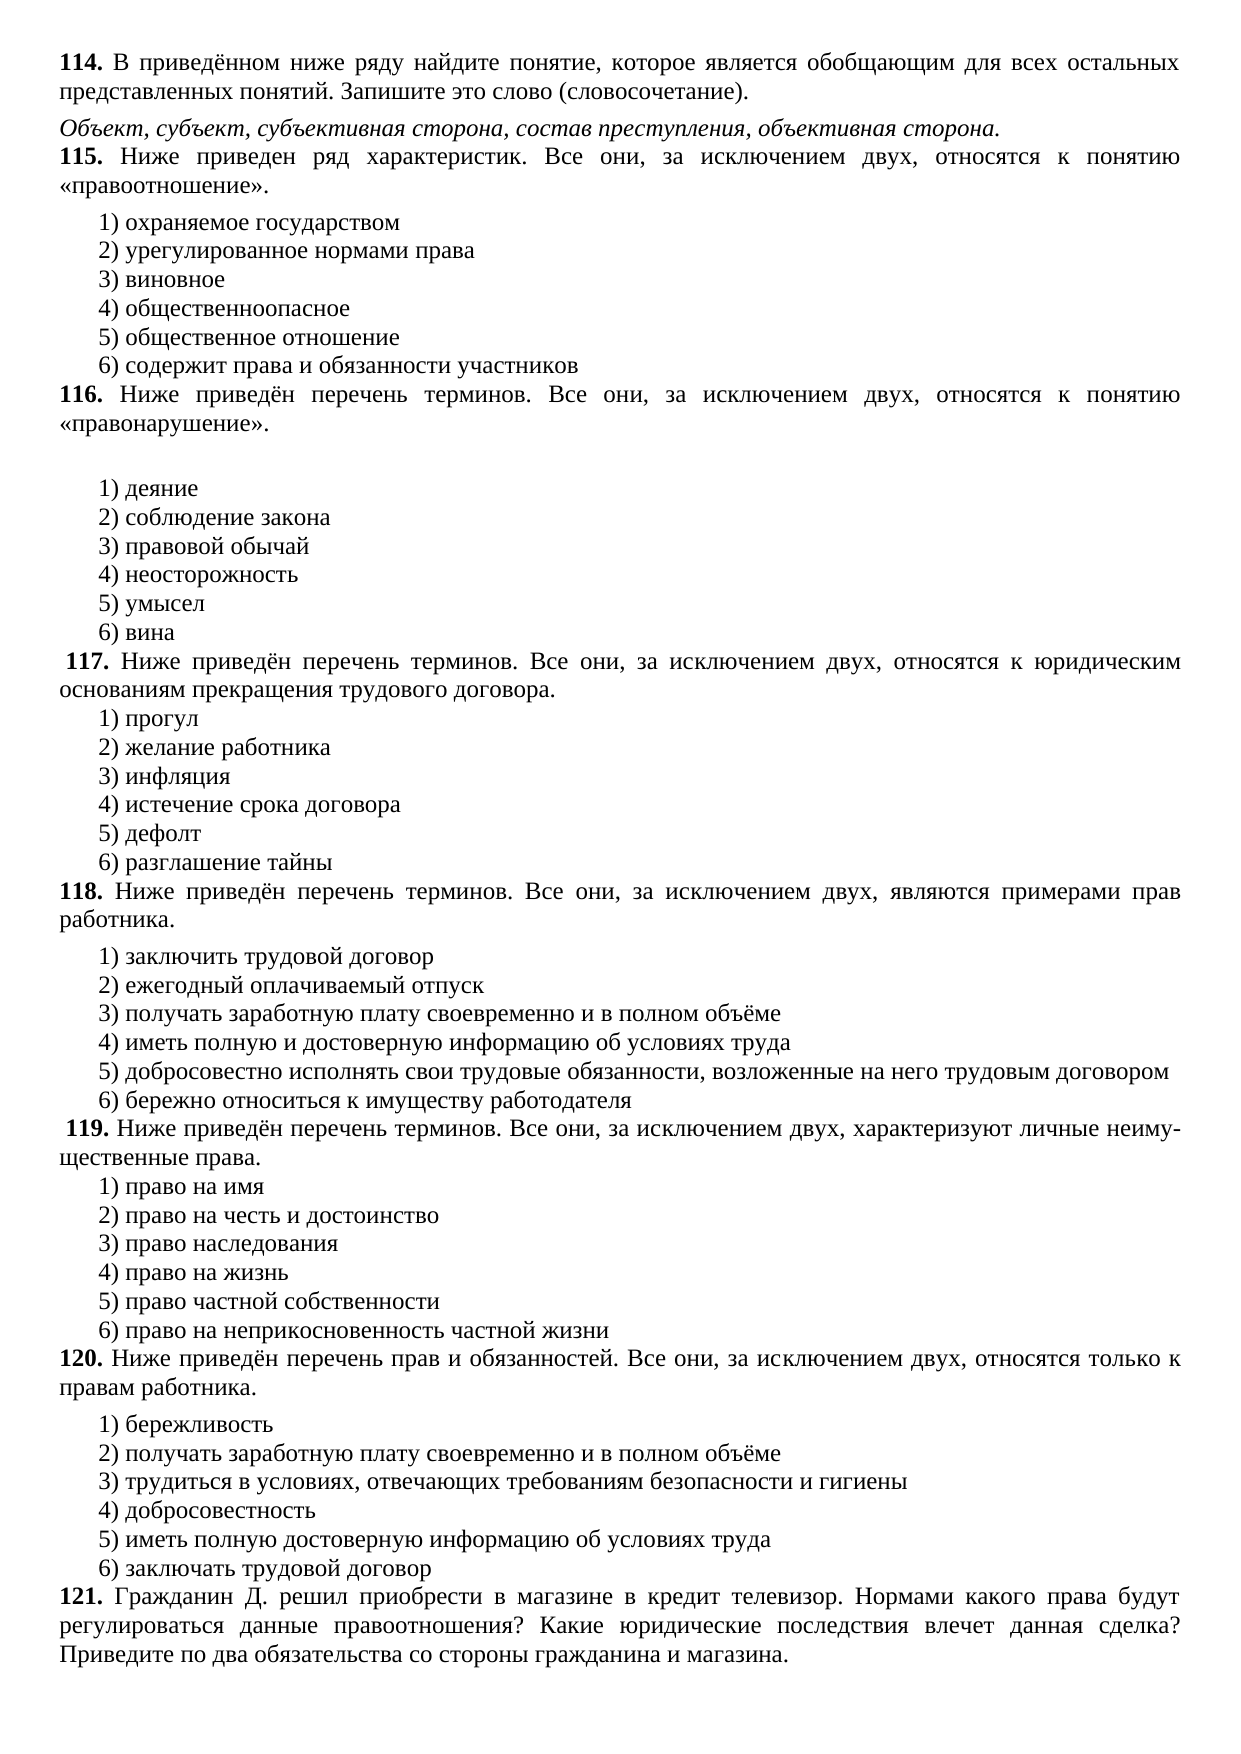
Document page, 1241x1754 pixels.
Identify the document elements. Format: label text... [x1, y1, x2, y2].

text 6) заключать трудовой договор [59, 1553, 1181, 1581]
text 5) добросовестно исполнять свои трудовые обязанности, возложенные на него трудовым договором [59, 1056, 1181, 1085]
text 120. Ниже приведён перечень прав и обязанностей. Все они, за исключением двух, относятся только к правам работника. [59, 1343, 1181, 1401]
text 118. Ниже приведён перечень терминов. Все они, за исключением двух, являются примерами прав работника. [59, 876, 1181, 933]
text 2) соблюдение закона [59, 502, 1181, 531]
text 3) трудиться в условиях, отвечающих требованиям безопасности и гигиены [59, 1466, 1181, 1495]
text 3) инфляция [59, 761, 1181, 789]
text 3) виновное [59, 264, 1181, 293]
text 5) право частной собственности [59, 1286, 1181, 1315]
text 4) неосторожность [59, 559, 1181, 588]
text 1) бережливость [59, 1409, 1181, 1438]
text 1) заключить трудовой договор [59, 941, 1181, 970]
text 116. Ниже приведён перечень терминов. Все они, за исключением двух, относятся к понятию «правонарушение». [59, 379, 1181, 437]
text 2) урегулированное нормами права [59, 235, 1181, 264]
text 4) иметь полную и достоверную информацию об условиях труда [59, 1027, 1181, 1056]
text Объект, субъект, субъективная сторона, состав преступления, объективная сторона. [59, 113, 1181, 141]
text 4) право на жизнь [59, 1257, 1181, 1286]
text 5) иметь полную достоверную информацию об условиях труда [59, 1524, 1181, 1553]
text 114. В приведённом ниже ряду найдите понятие, которое является обобщающим для всех остальных представленных понятий. Запишите это слово (словосочетание). [59, 47, 1181, 105]
text 5) общественное отношение [59, 322, 1181, 350]
text 119. Ниже приведён перечень терминов. Все они, за исключением двух, характеризуют личные неимущественные права. [59, 1113, 1181, 1171]
text 6) право на неприкосновенность частной жизни [59, 1315, 1181, 1343]
text 121. Гражданин Д. решил приобрести в магазине в кредит телевизор. Нормами какого права будут регулироваться данные правоотношения? Какие юридические последствия влечет данная сделка? Приведите по два обязательства со стороны гражданина и магазина. [59, 1581, 1181, 1668]
text 1) право на имя [59, 1171, 1181, 1200]
text 5) дефолт [59, 818, 1181, 847]
text 3) получать заработную плату своевременно и в полном объёме [59, 998, 1181, 1027]
text 2) желание работника [59, 732, 1181, 761]
text 2) право на честь и достоинство [59, 1200, 1181, 1228]
text 5) умысел [59, 588, 1181, 617]
text 117. Ниже приведён перечень терминов. Все они, за исключением двух, относятся к юридическим основаниям прекращения трудового договора. [59, 646, 1181, 703]
text 1) охраняемое государством [59, 207, 1181, 235]
text 2) ежегодный оплачиваемый отпуск [59, 970, 1181, 998]
text 115. Ниже приведен ряд характеристик. Все они, за исключением двух, относятся к понятию «правоотношение». [59, 141, 1181, 199]
text 4) добросовестность [59, 1495, 1181, 1524]
text 4) истечение срока договора [59, 789, 1181, 818]
text 2) получать заработную плату своевременно и в полном объёме [59, 1438, 1181, 1466]
text 6) вина [59, 617, 1181, 646]
text 1) прогул [59, 703, 1181, 732]
text 4) общественноопасное [59, 293, 1181, 322]
text 3) правовой обычай [59, 531, 1181, 559]
text 6) разглашение тайны [59, 847, 1181, 876]
text 6) содержит права и обязанности участников [59, 350, 1181, 379]
text 1) деяние [59, 473, 1181, 502]
text 3) право наследования [59, 1228, 1181, 1257]
text 6) бережно относиться к имуществу работодателя [59, 1085, 1181, 1113]
